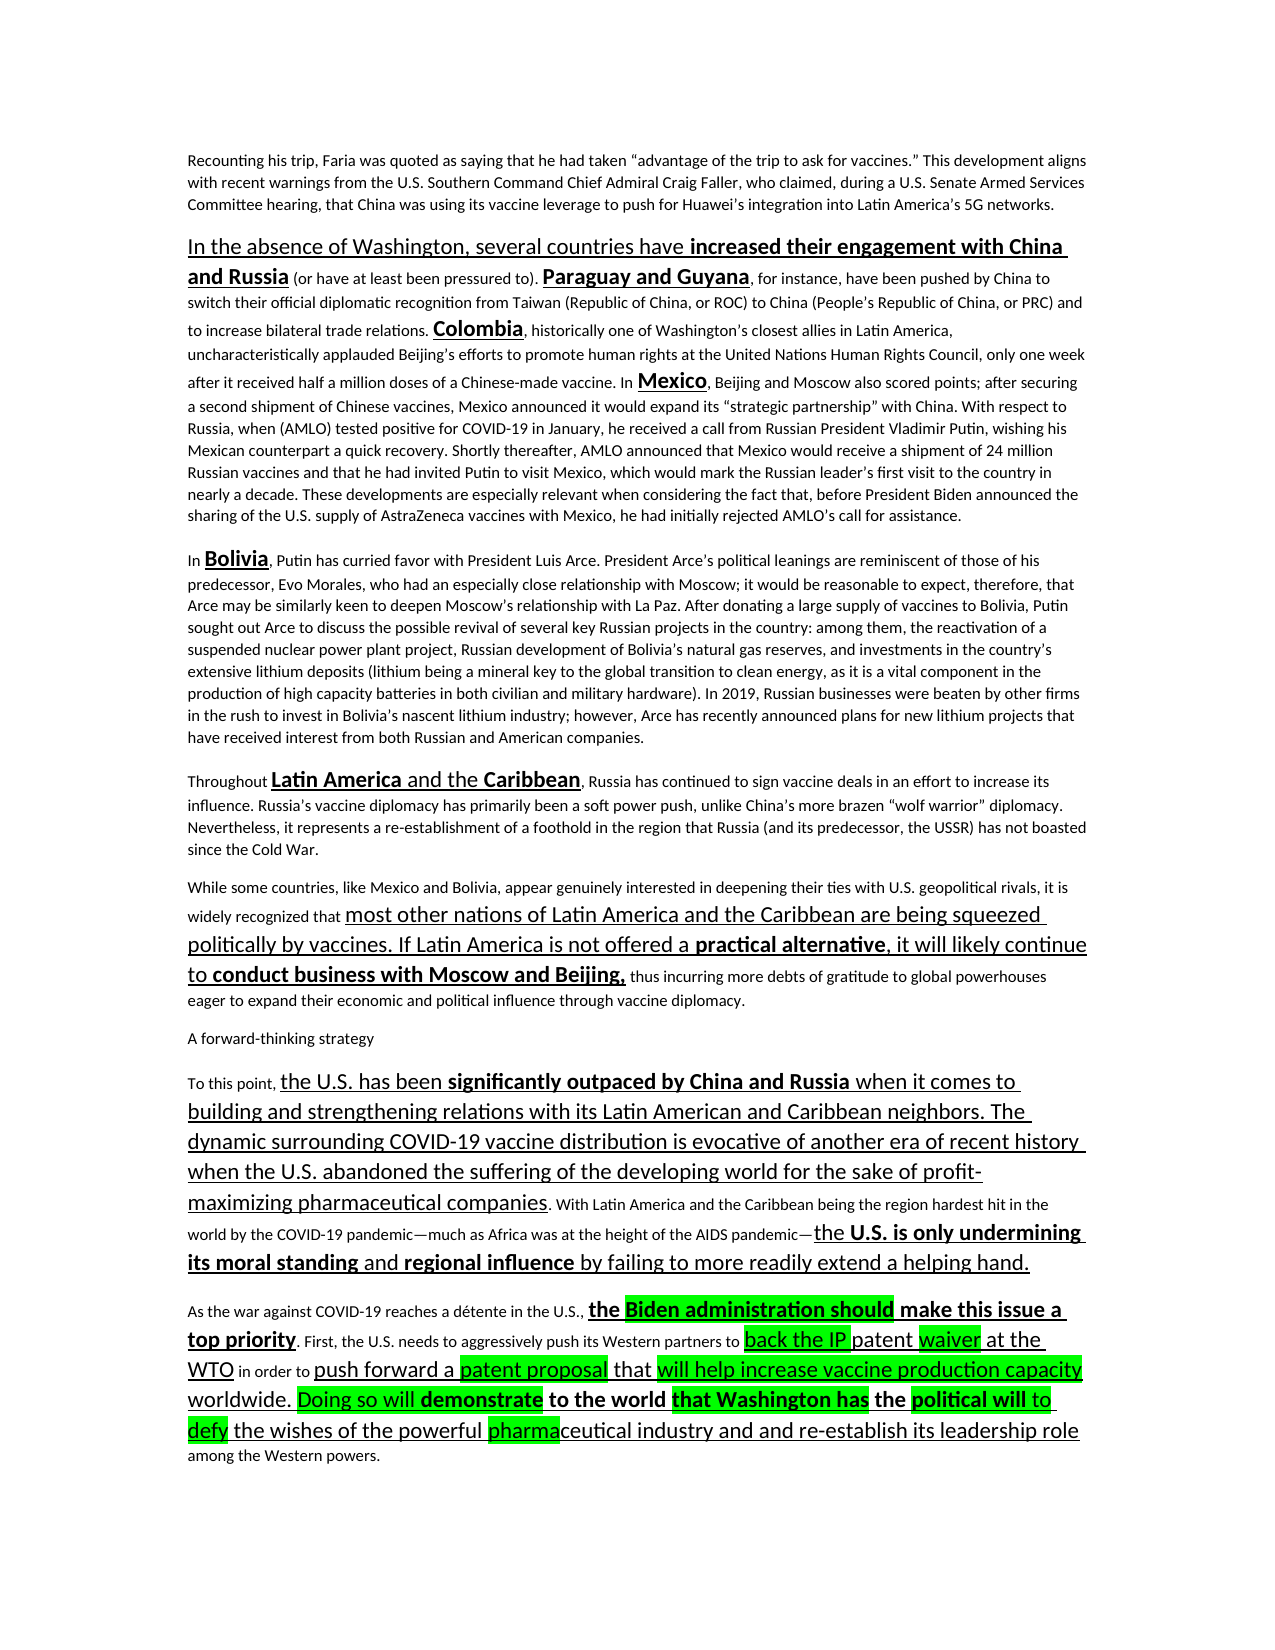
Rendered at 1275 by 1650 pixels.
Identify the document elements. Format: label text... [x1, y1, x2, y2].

text A forward-thinking strategy [187, 1028, 1087, 1049]
text In Bolivia, Putin has curried favor with President Luis Arce. President Arce’s political leanings are reminiscent of those of his predecessor, Evo Morales, who had an especially close relationship with Moscow; it would be reasonable to expect, therefore, that Arce may be similarly keen to deepen Moscow’s relationship with La Paz. After donating a large supply of vaccines to Bolivia, Putin sought out Arce to discuss the possible revival of several key Russian projects in the country: among them, the reactivation of a suspended nuclear power plant project, Russian development of Bolivia’s natural gas reserves, and investments in the country’s extensive lithium deposits (lithium being a mineral key to the global transition to clean energy, as it is a vital component in the production of high capacity batteries in both civilian and military hardware). In 2019, Russian businesses were beaten by other firms in the rush to invest in Bolivia’s nascent lithium industry; however, Arce has recently announced plans for new lithium projects that have received interest from both Russian and American companies. [187, 544, 1087, 747]
text Throughout Latin America and the Caribbean, Russia has continued to sign vaccine deals in an effort to increase its influence. Russia’s vaccine diplomacy has primarily been a soft power push, unlike China’s more brazen “wolf warrior” diplomacy. Nevertheless, it represents a re-establishment of a foothold in the region that Russia (and its predecessor, the USSR) has not boasted since the Cold War. [187, 765, 1087, 859]
text As the war against COVID-19 reaches a détente in the U.S., the Biden administration should make this issue a top priority. First, the U.S. needs to aggressively push its Western partners to back the IP patent waiver at the WTO in order to push forward a patent proposal that will help increase vaccine production capacity worldwide. Doing so will demonstrate to the world that Washington has the political will to defy the wishes of the powerful pharmaceutical industry and and re-establish its leadership role among the Western powers. [187, 1295, 1087, 1466]
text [187, 150, 1087, 214]
text While some countries, like Mexico and Bolivia, appear genuinely interested in deepening their ties with U.S. geopolitical rivals, it is widely recognized that most other nations of Latin America and the Caribbean are being squeezed politically by vaccines. If Latin America is not offered a practical alternative, it will likely continue to conduct business with Moscow and Beijing, thus incurring more debts of gratitude to global powerhouses eager to expand their economic and political influence through vaccine diplomacy. [187, 955, 1087, 1010]
text To this point, the U.S. has been significantly outpaced by China and Russia when it comes to building and strengthening relations with its Latin American and Caribbean neighbors. The dynamic surrounding COVID-19 vaccine distribution is evocative of another era of recent history when the U.S. abandoned the suffering of the developing world for the sake of profit-maximizing pharmaceutical companies. With Latin America and the Caribbean being the region hardest hit in the world by the COVID-19 pandemic—much as Africa was at the height of the AIDS pandemic—the U.S. is only undermining its moral standing and regional influence by failing to more readily extend a helping hand. [187, 1067, 1087, 1276]
text While some countries, like Mexico and Bolivia, appear genuinely interested in deepening their ties with U.S. geopolitical rivals, it is widely recognized that most other nations of Latin America and the Caribbean are being squeezed politically by vaccines. If Latin America is not offered a practical alternative, it will likely continue to conduct business with Moscow and Beijing, thus incurring more debts of gratitude to global powerhouses eager to expand their economic and political influence through vaccine diplomacy. [187, 877, 1087, 954]
text In the absence of Washington, several countries have increased their engagement with China and Russia (or have at least been pressured to). Paraguay and Guyana, for instance, have been pushed by China to switch their official diplomatic recognition from Taiwan (Republic of China, or ROC) to China (People’s Republic of China, or PRC) and to increase bilateral trade relations. Colombia, historically one of Washington’s closest allies in Latin America, uncharacteristically applauded Beijing’s efforts to promote human rights at the United Nations Human Rights Council, only one week after it received half a million doses of a Chinese-made vaccine. In Mexico, Beijing and Moscow also scored points; after securing a second shipment of Chinese vaccines, Mexico announced it would expand its “strategic partnership” with China. With respect to Russia, when (AMLO) tested positive for COVID-19 in January, he received a call from Russian President Vladimir Putin, wishing his Mexican counterpart a quick recovery. Shortly thereafter, AMLO announced that Mexico would receive a shipment of 24 million Russian vaccines and that he had invited Putin to visit Mexico, which would mark the Russian leader’s first visit to the country in nearly a decade. These developments are especially relevant when considering the fact that, before President Biden announced the sharing of the U.S. supply of AstraZeneca vaccines with Mexico, he had initially rejected AMLO’s call for assistance. [187, 232, 1087, 526]
